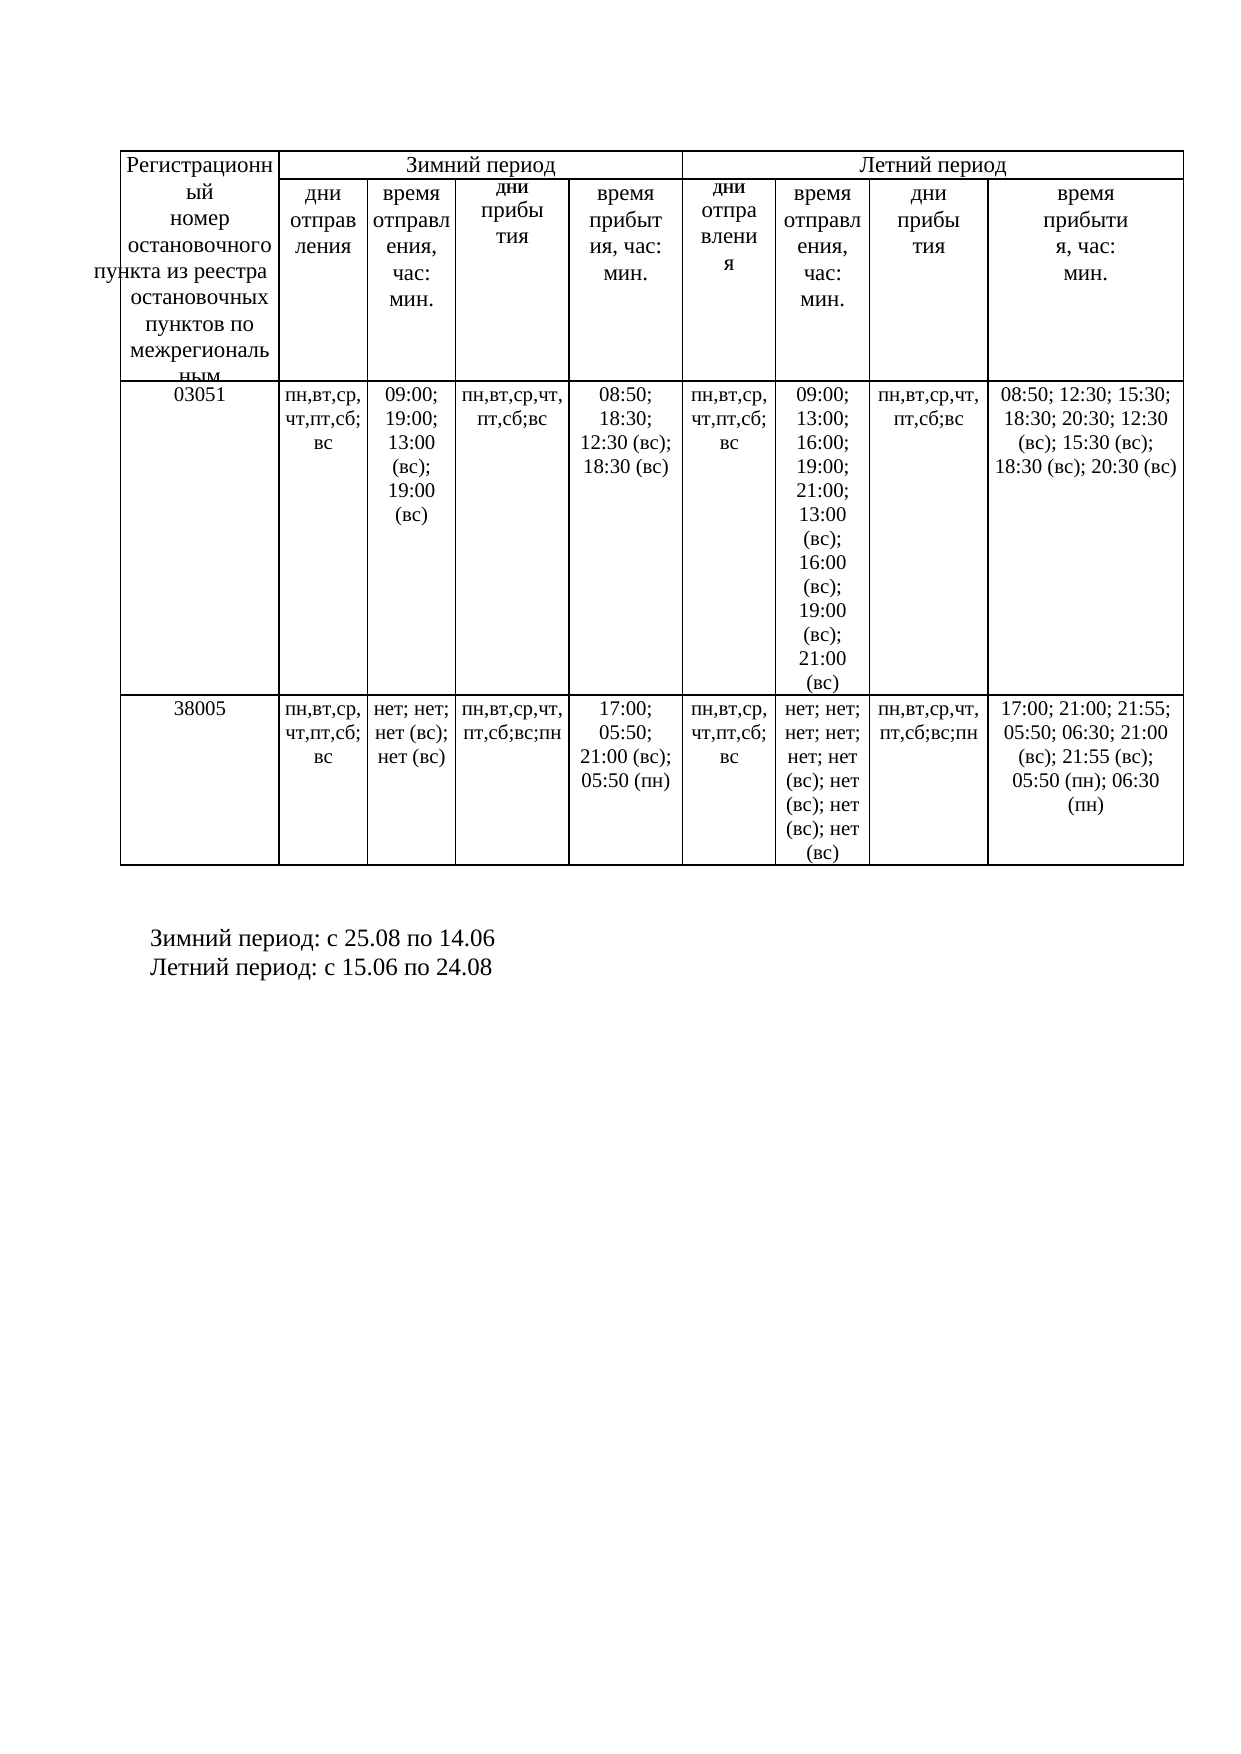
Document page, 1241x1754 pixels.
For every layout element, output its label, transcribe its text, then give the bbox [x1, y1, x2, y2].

table_cell время прибыт ия, час: мин. [570, 180, 682, 380]
table_header Регистрационный номер остановочного пункта из реестра остановочных пунктов по межрегиональным маршрутам регулярных перевозок [121, 152, 278, 380]
table_cell 38005 [121, 696, 278, 864]
table_cell нет; нет; нет (вс); нет (вс) [368, 696, 455, 864]
table_header Зимний период [280, 152, 682, 178]
table_cell пн,вт,ср,чт,пт,сб;вс [280, 696, 367, 864]
table_cell время прибыти я, час: мин. [989, 180, 1183, 380]
table_cell дни отправ ления [280, 180, 367, 380]
table_cell пн,вт,ср,чт,пт,сб;вс;пн [456, 696, 568, 864]
table_cell пн,вт,ср,чт,пт,сб;вс [456, 382, 568, 694]
table_cell нет; нет; нет; нет; нет; нет (вс); нет (вс); нет (вс); нет (вс) [776, 696, 869, 864]
text Зимний период: с 25.08 по 14.06 [150, 923, 1090, 952]
table_cell пн,вт,ср,чт,пт,сб;вс [870, 382, 987, 694]
table_cell пн,вт,ср,чт,пт,сб;вс [280, 382, 367, 694]
table_header Летний период [683, 152, 1183, 178]
table_cell пн,вт,ср,чт,пт,сб;вс;пн [870, 696, 987, 864]
table_cell пн,вт,ср,чт,пт,сб;вс [683, 382, 775, 694]
table_cell время отправл ения, час: мин. [776, 180, 869, 380]
table_cell дни прибы тия [870, 180, 987, 380]
table_cell 09:00; 13:00; 16:00; 19:00; 21:00; 13:00 (вс); 16:00 (вс); 19:00 (вс); 21:00 (вс) [776, 382, 869, 694]
table_cell 03051 [121, 382, 278, 694]
table_cell ДНИ прибы тия [456, 180, 568, 380]
table_cell 08:50; 18:30; 12:30 (вс); 18:30 (вс) [570, 382, 682, 694]
table_cell 17:00; 05:50; 21:00 (вс); 05:50 (пн) [570, 696, 682, 864]
table_cell 09:00; 19:00; 13:00 (вс); 19:00 (вс) [368, 382, 455, 694]
table_cell пн,вт,ср,чт,пт,сб;вс [683, 696, 775, 864]
table_cell 08:50; 12:30; 15:30; 18:30; 20:30; 12:30 (вс); 15:30 (вс); 18:30 (вс); 20:30 (вс) [989, 382, 1183, 694]
table_cell время отправл ения, час: мин. [368, 180, 455, 380]
table_cell ДНИ отпра влени я [683, 180, 775, 380]
text Летний период: с 15.06 по 24.08 [150, 952, 1090, 981]
table_cell 17:00; 21:00; 21:55; 05:50; 06:30; 21:00 (вс); 21:55 (вс); 05:50 (пн); 06:30 (пн) [989, 696, 1183, 864]
